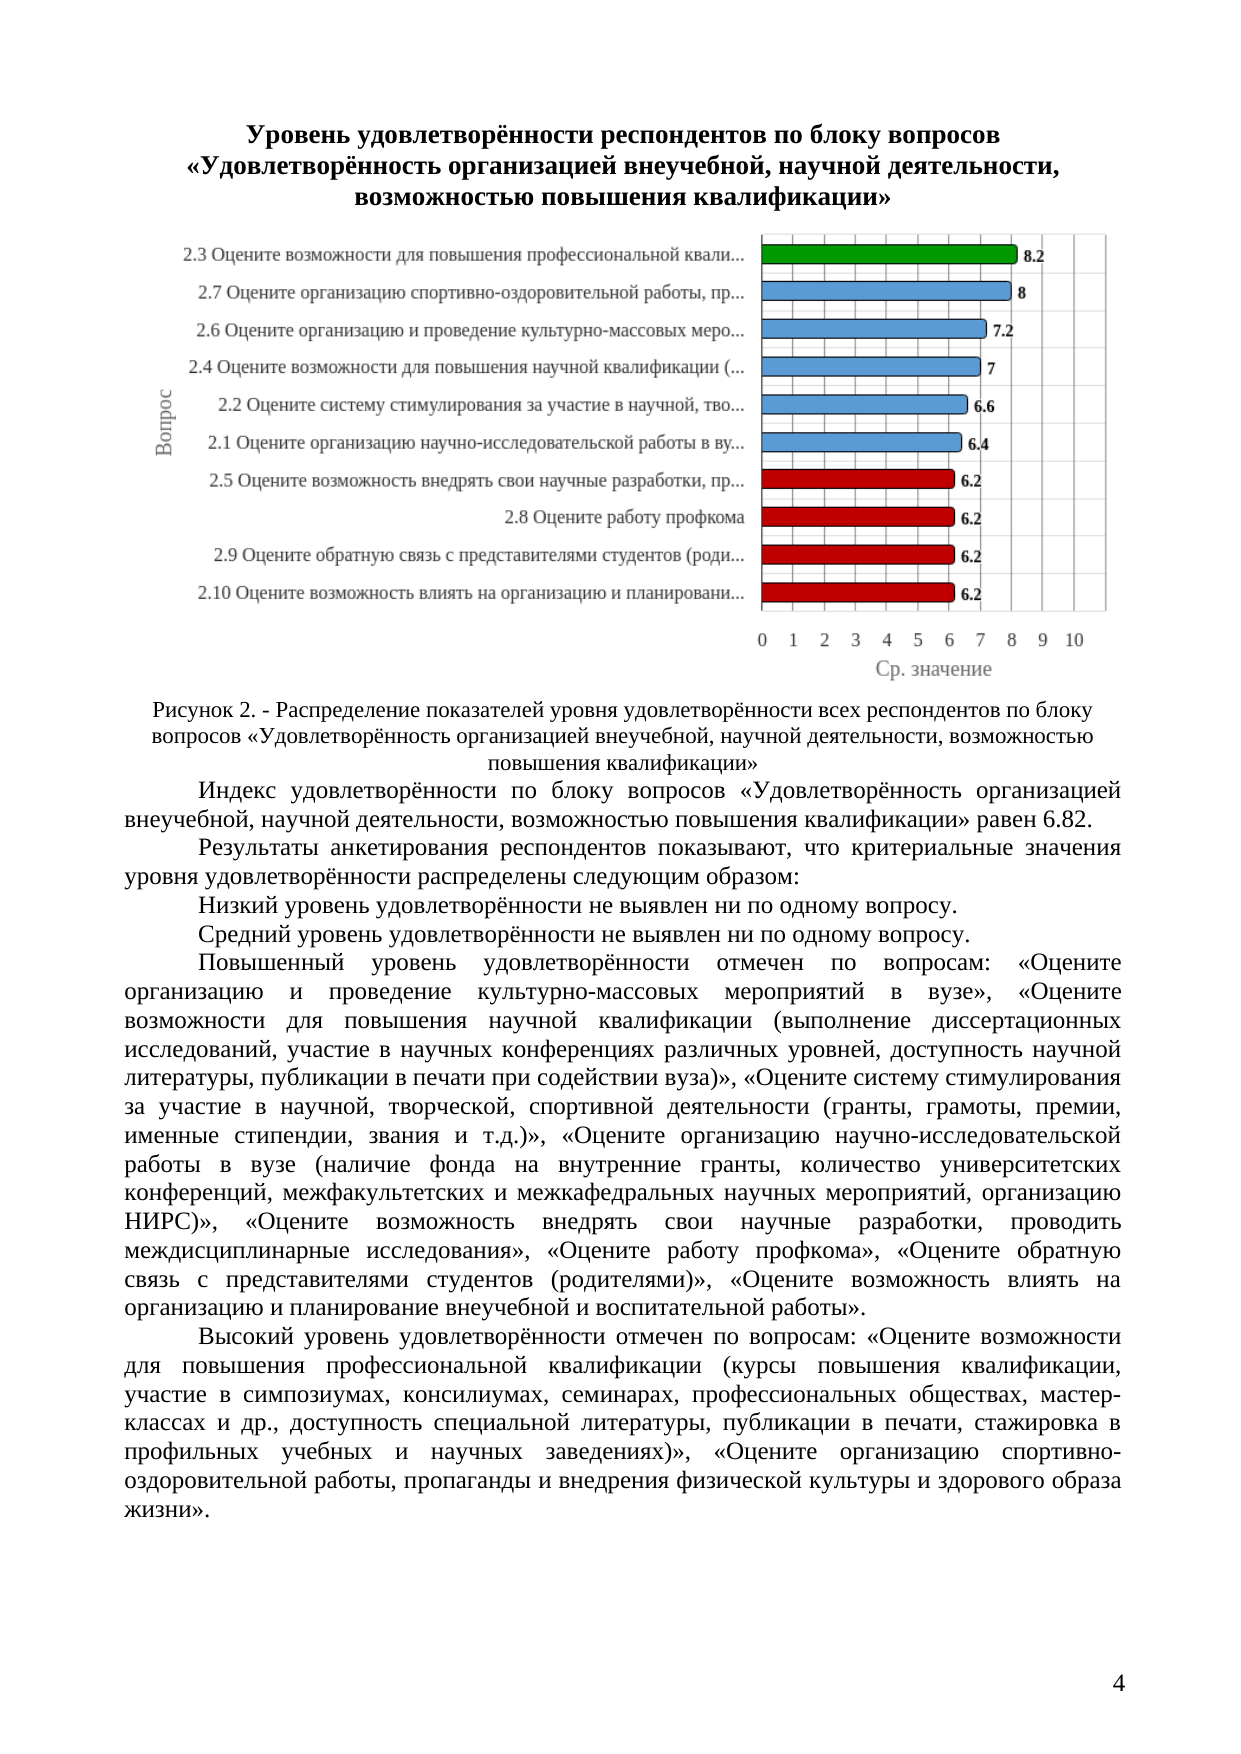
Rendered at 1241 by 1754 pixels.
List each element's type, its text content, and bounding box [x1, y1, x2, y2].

text Повышенный уровень удовлетворённости отмечен по вопросам: «Оцените организацию и проведение культурно-массовых мероприятий в вузе», «Оцените возможности для повышения научной квалификации (выполнение диссертационных исследований, участие в научных конференциях различных уровней, доступность научной литературы, публикации в печати при содействии вуза)», «Оцените систему стимулирования за участие в научной, творческой, спортивной деятельности (гранты, грамоты, премии, именные стипендии, звания и т.д.)», «Оцените организацию научно-исследовательской работы в вузе (наличие фонда на внутренние гранты, количество университетских конференций, межфакультетских и межкафедральных научных мероприятий, организацию НИРС)», «Оцените возможность внедрять свои научные разработки, проводить междисциплинарные исследования», «Оцените работу профкома», «Оцените обратную связь с представителями студентов (родителями)», «Оцените возможность влиять на организацию и планирование внеучебной и воспитательной работы». [124, 947, 1122, 1321]
text Низкий уровень удовлетворённости не выявлен ни по одному вопросу. [124, 890, 1122, 919]
text Индекс удовлетворённости по блоку вопросов «Удовлетворённость организацией внеучебной, научной деятельности, возможностью повышения квалификации» равен 6.82. [124, 775, 1122, 832]
text Высокий уровень удовлетворённости отмечен по вопросам: «Оцените возможности для повышения профессиональной квалификации (курсы повышения квалификации, участие в симпозиумах, консилиумах, семинарах, профессиональных обществах, мастер-классах и др., доступность специальной литературы, публикации в печати, стажировка в профильных учебных и научных заведениях)», «Оцените организацию спортивно-оздоровительной работы, пропаганды и внедрения физической культуры и здорового образа жизни». [124, 1321, 1122, 1522]
picture [124, 224, 1129, 696]
text Рисунок 2. - Распределение показателей уровня удовлетворённости всех респондентов по блоку вопросов «Удовлетворённость организацией внеучебной, научной деятельности, возможностью повышения квалификации» [124, 696, 1122, 775]
subtitle Уровень удовлетворённости респондентов по блоку вопросов «Удовлетворённость организацией внеучебной, научной деятельности, возможностью повышения квалификации» [124, 118, 1122, 212]
text Результаты анкетирования респондентов показывают, что критериальные значения уровня удовлетворённости распределены следующим образом: [124, 832, 1122, 890]
text Средний уровень удовлетворённости не выявлен ни по одному вопросу. [124, 919, 1122, 947]
